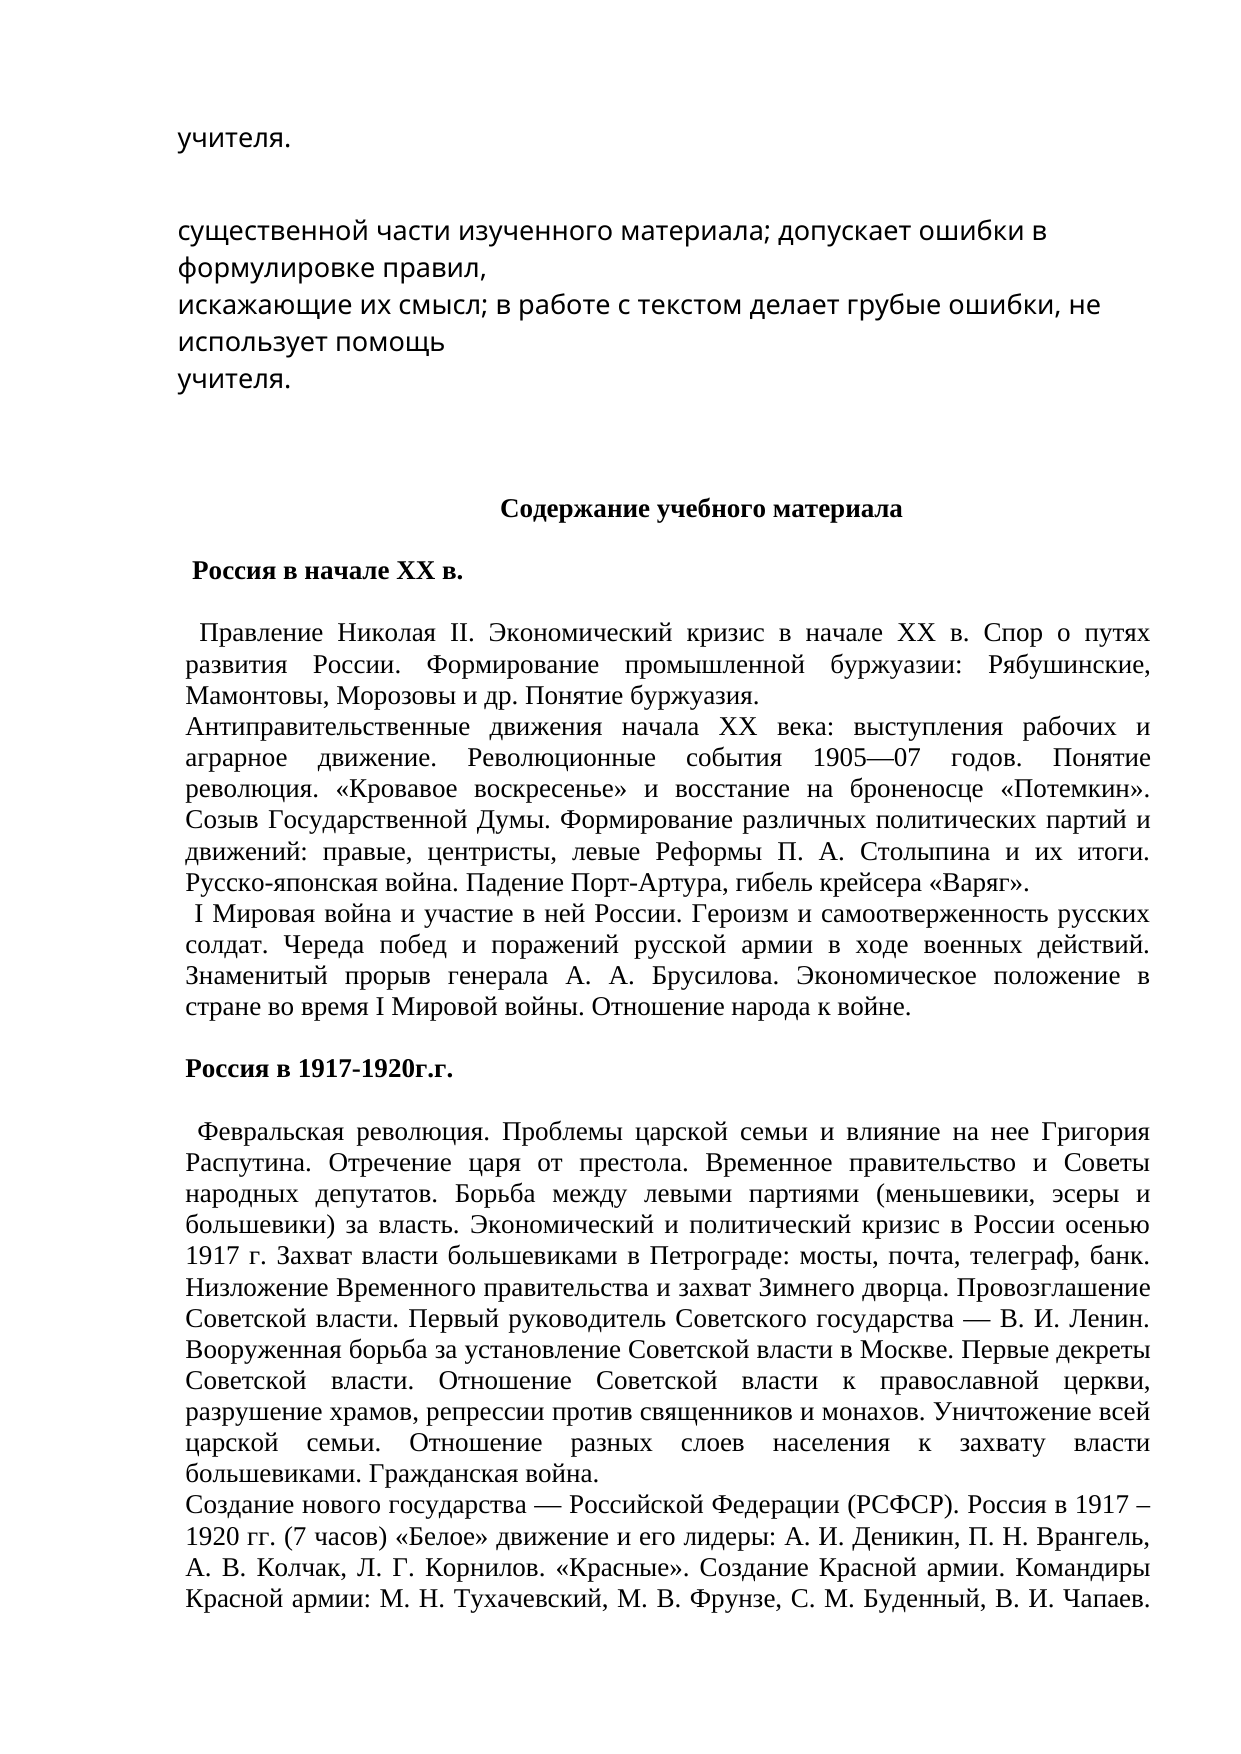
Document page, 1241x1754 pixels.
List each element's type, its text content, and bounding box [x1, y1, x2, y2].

text учителя. [177, 118, 1152, 155]
text Россия в 1917-1920г.г. [185, 1053, 1152, 1084]
text Правление Николая II. Экономический кризис в начале XX в. Спор о путях развития России. Формирование промышленной буржуазии: Рябушинские, Мамонтовы, Морозовы и др. Понятие буржуазия. [185, 617, 1152, 710]
text учителя. [177, 359, 1152, 396]
text Россия в начале XX в. [185, 554, 1152, 585]
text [177, 212, 1152, 285]
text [185, 1489, 1152, 1613]
text Февральская революция. Проблемы царской семьи и влияние на нее Григория Распутина. Отречение царя от престола. Временное правительство и Советы народных депутатов. Борьба между левыми партиями (меньшевики, эсеры и большевики) за власть. Экономический и политический кризис в России осенью 1917 г. Захват власти большевиками в Петрограде: мосты, почта, телеграф, банк. Низложение Временного правительства и захват Зимнего дворца. Провозглашение Советской власти. Первый руководитель Советского государства — В. И. Ленин. Вооруженная борьба за установление Советской власти в Москве. Первые декреты Советской власти. Отношение Советской власти к православной церкви, разрушение храмов, репрессии против священников и монахов. Уничтожение всей царской семьи. Отношение разных слоев населения к захвату власти большевиками. Гражданская война. [185, 1115, 1152, 1489]
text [177, 285, 1152, 359]
text I Мировая война и участие в ней России. Героизм и самоотверженность русских солдат. Череда побед и поражений русской армии в ходе военных действий. Знаменитый прорыв генерала А. А. Брусилова. Экономическое положение в стране во время I Мировой войны. Отношение народа к войне. [185, 897, 1152, 1021]
text Содержание учебного материала [177, 492, 1152, 523]
text Антиправительственные движения начала XX века: выступления рабочих и аграрное движение. Революционные события 1905—07 годов. Понятие революция. «Кровавое воскресенье» и восстание на броненосце «Потемкин». Созыв Государственной Думы. Формирование различных политических партий и движений: правые, центристы, левые Реформы П. А. Столыпина и их итоги. Русско-японская война. Падение Порт-Артура, гибель крейсера «Варяг». [185, 710, 1152, 897]
